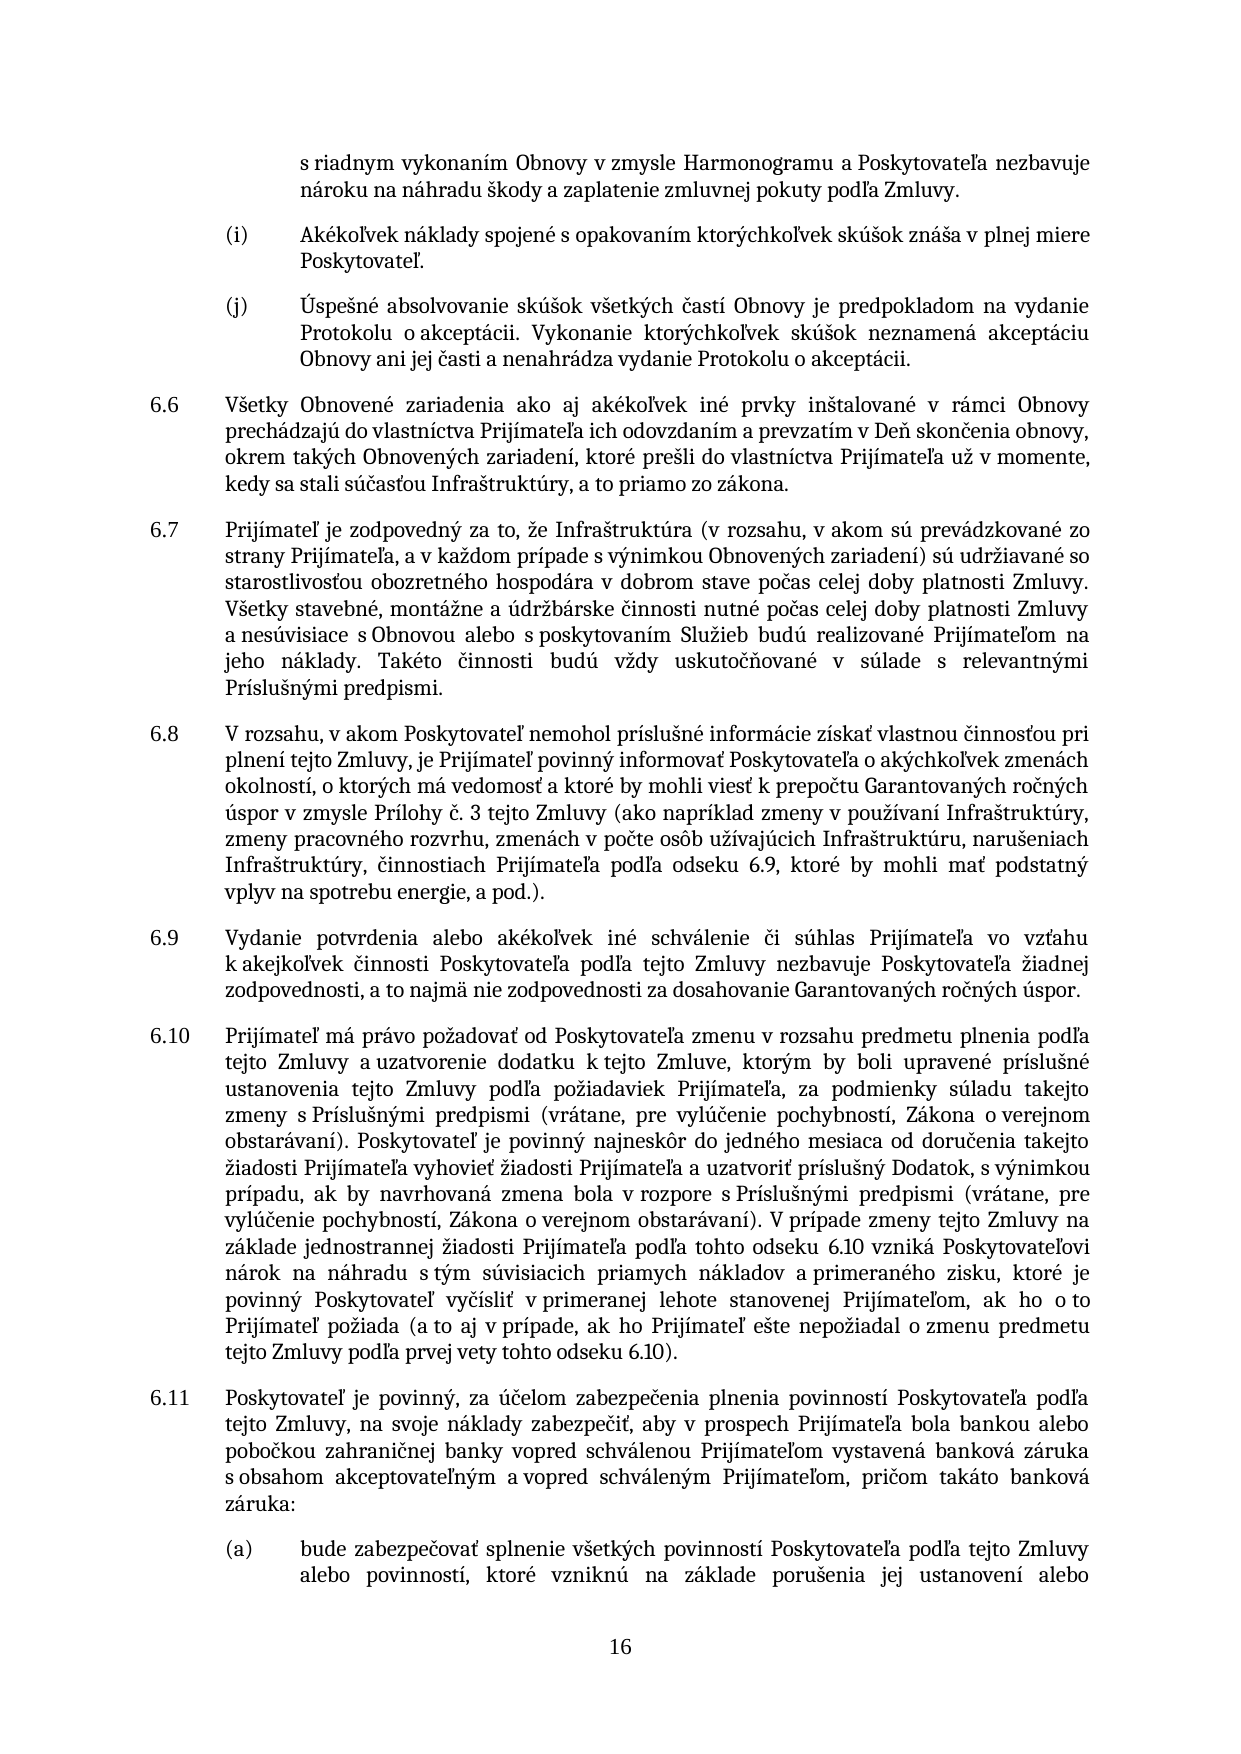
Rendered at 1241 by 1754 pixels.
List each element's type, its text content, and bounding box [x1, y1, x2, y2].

subtitle Prijímateľ je zodpovedný za to, že Infraštruktúra (v rozsahu, v akom sú prevádzkované zo strany Prijímateľa, a v každom prípade s výnimkou Obnovených zariadení) sú udržiavané so starostlivosťou obozretného hospodára v dobrom stave počas celej doby platnosti Zmluvy. Všetky stavebné, montážne a údržbárske činnosti nutné počas celej doby platnosti Zmluvy a nesúvisiace s Obnovou alebo s poskytovaním Služieb budú realizované Prijímateľom na jeho náklady. Takéto činnosti budú vždy uskutočňované v súlade s relevantnými Príslušnými predpismi. [150, 516, 1090, 701]
subtitle Všetky Obnovené zariadenia ako aj akékoľvek iné prvky inštalované v rámci Obnovy prechádzajú do vlastníctva Prijímateľa ich odovzdaním a prevzatím v Deň skončenia obnovy, okrem takých Obnovených zariadení, ktoré prešli do vlastníctva Prijímateľa už v momente, kedy sa stali súčasťou Infraštruktúry, a to priamo zo zákona. [150, 391, 1090, 497]
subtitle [225, 150, 1090, 203]
subtitle V rozsahu, v akom Poskytovateľ nemohol príslušné informácie získať vlastnou činnosťou pri plnení tejto Zmluvy, je Prijímateľ povinný informovať Poskytovateľa o akýchkoľvek zmenách okolností, o ktorých má vedomosť a ktoré by mohli viesť k prepočtu Garantovaných ročných úspor v zmysle Prílohy č. 3 tejto Zmluvy (ako napríklad zmeny v používaní Infraštruktúry, zmeny pracovného rozvrhu, zmenách v počte osôb užívajúcich Infraštruktúru, narušeniach Infraštruktúry, činnostiach Prijímateľa podľa odseku 6.9, ktoré by mohli mať podstatný vplyv na spotrebu energie, a pod.). [150, 719, 1090, 905]
subtitle Poskytovateľ je povinný, za účelom zabezpečenia plnenia povinností Poskytovateľa podľa tejto Zmluvy, na svoje náklady zabezpečiť, aby v prospech Prijímateľa bola bankou alebo pobočkou zahraničnej banky vopred schválenou Prijímateľom vystavená banková záruka s obsahom akceptovateľným a vopred schváleným Prijímateľom, pričom takáto banková záruka: [150, 1384, 1090, 1517]
subtitle Prijímateľ má právo požadovať od Poskytovateľa zmenu v rozsahu predmetu plnenia podľa tejto Zmluvy a uzatvorenie dodatku k tejto Zmluve, ktorým by boli upravené príslušné ustanovenia tejto Zmluvy podľa požiadaviek Prijímateľa, za podmienky súladu takejto zmeny s Príslušnými predpismi (vrátane, pre vylúčenie pochybností, Zákona o verejnom obstarávaní). Poskytovateľ je povinný najneskôr do jedného mesiaca od doručenia takejto žiadosti Prijímateľa vyhovieť žiadosti Prijímateľa a uzatvoriť príslušný Dodatok, s výnimkou prípadu, ak by navrhovaná zmena bola v rozpore s Príslušnými predpismi (vrátane, pre vylúčenie pochybností, Zákona o verejnom obstarávaní). V prípade zmeny tejto Zmluvy na základe jednostrannej žiadosti Prijímateľa podľa tohto odseku 6.10 vzniká Poskytovateľovi nárok na náhradu s tým súvisiacich priamych nákladov a primeraného zisku, ktoré je povinný Poskytovateľ vyčísliť v primeranej lehote stanovenej Prijímateľom, ak ho o to Prijímateľ požiada (a to aj v prípade, ak ho Prijímateľ ešte nepožiadal o zmenu predmetu tejto Zmluvy podľa prvej vety tohto odseku 6.10). [150, 1022, 1090, 1365]
subtitle Akékoľvek náklady spojené s opakovaním ktorýchkoľvek skúšok znáša v plnej miere Poskytovateľ. [225, 221, 1090, 274]
subtitle Úspešné absolvovanie skúšok všetkých častí Obnovy je predpokladom na vydanie Protokolu o akceptácii. Vykonanie ktorýchkoľvek skúšok neznamená akceptáciu Obnovy ani jej časti a nenahrádza vydanie Protokolu o akceptácii. [225, 293, 1090, 372]
subtitle Vydanie potvrdenia alebo akékoľvek iné schválenie či súhlas Prijímateľa vo vzťahu k akejkoľvek činnosti Poskytovateľa podľa tejto Zmluvy nezbavuje Poskytovateľa žiadnej zodpovednosti, a to najmä nie zodpovednosti za dosahovanie Garantovaných ročných úspor. [150, 923, 1090, 1003]
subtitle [225, 1535, 1090, 1588]
